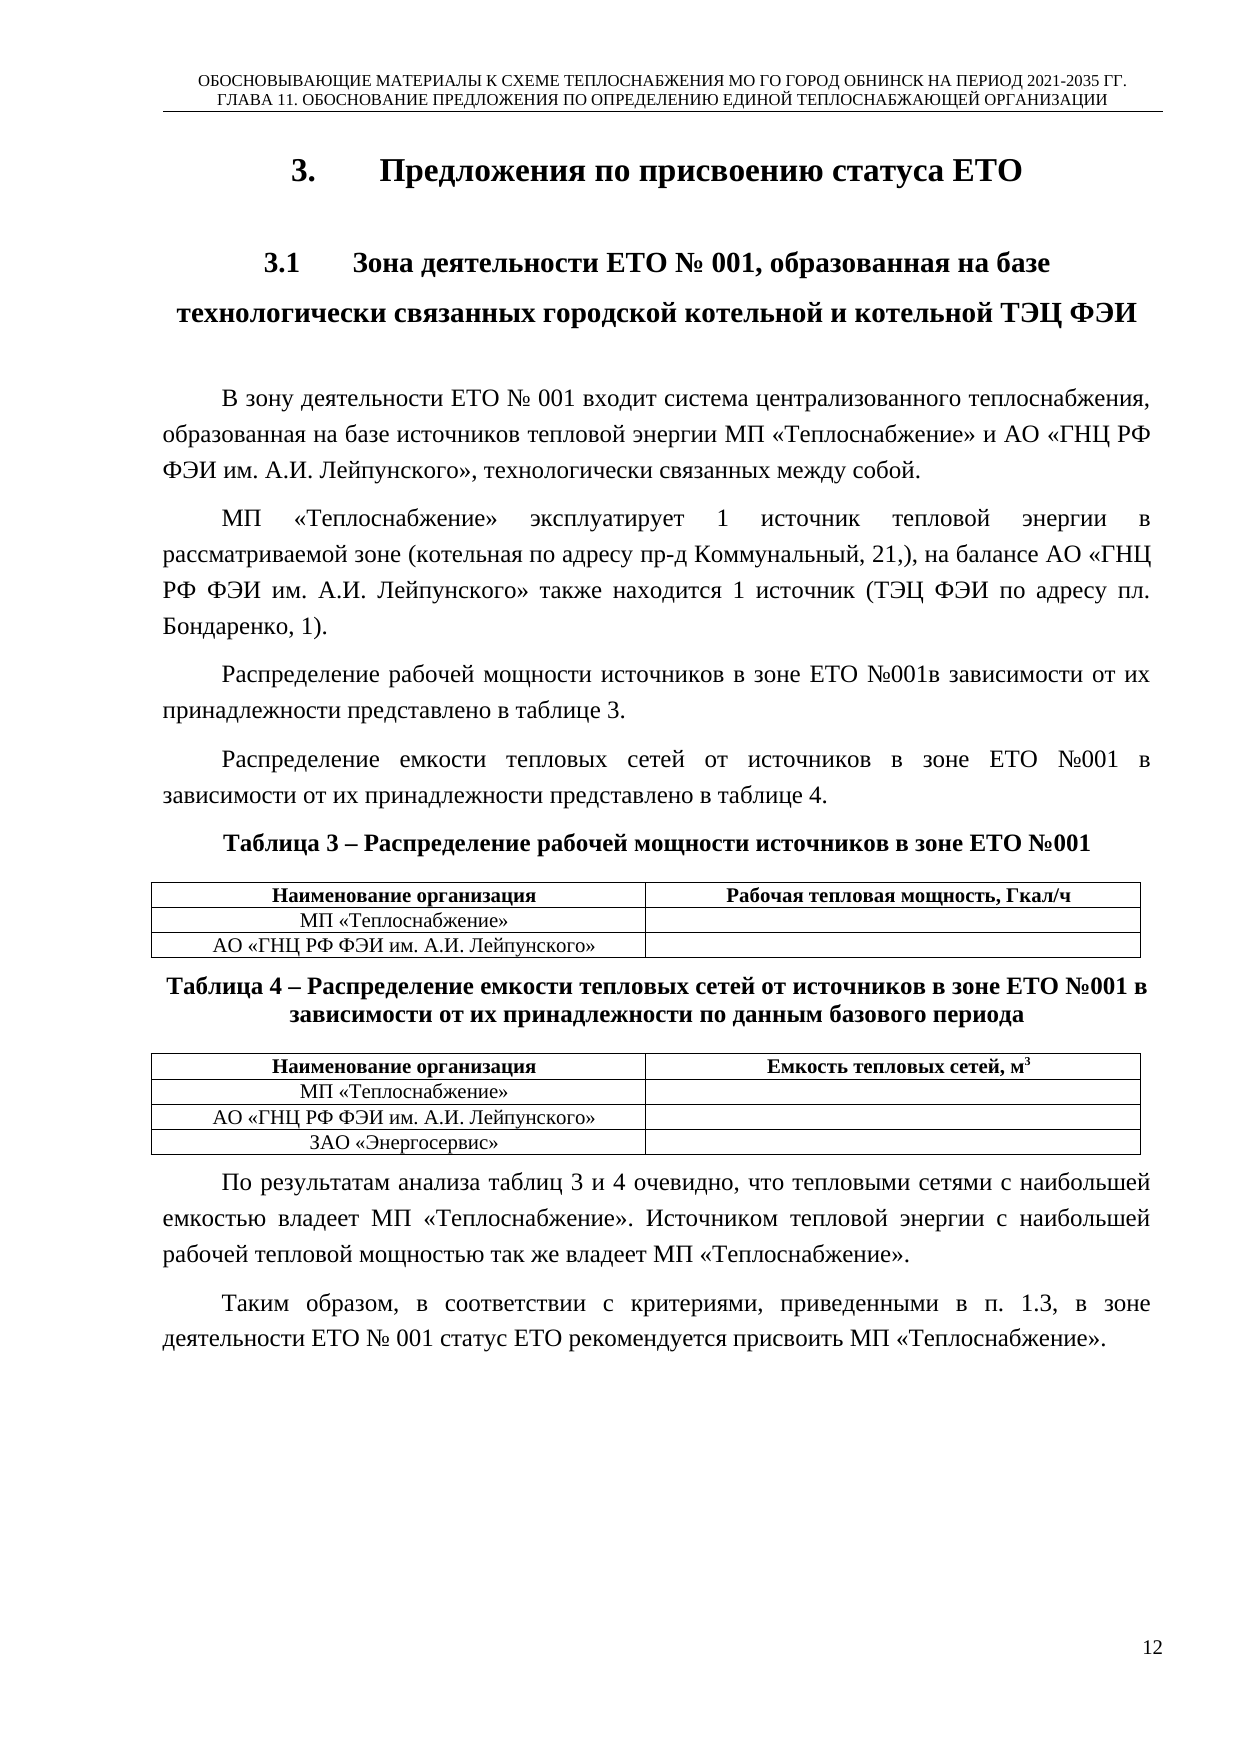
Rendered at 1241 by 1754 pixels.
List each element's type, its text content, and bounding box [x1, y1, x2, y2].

table_header Рабочая тепловая мощность, Гкал/ч [646, 883, 1140, 907]
text Таким образом, в соответствии с критериями, приведенными в п. 1.3, в зоне деятельности ЕТО № 001 статус ЕТО рекомендуется присвоить МП «Теплоснабжение». [162, 1288, 1152, 1352]
text Распределение рабочей мощности источников в зоне ЕТО №001в зависимости от их принадлежности представлено в таблице 3. [162, 659, 1152, 724]
table_header Емкость тепловых сетей, м3 [646, 1054, 1140, 1078]
table_cell ЗАО «Энергосервис» [152, 1130, 645, 1154]
text Таблица 3 – Распределение рабочей мощности источников в зоне ЕТО №001 [162, 828, 1152, 857]
text Таблица 4 – Распределение емкости тепловых сетей от источников в зоне ЕТО №001 в зависимости от их принадлежности по данным базового периода [162, 971, 1152, 1028]
table_cell АО «ГНЦ РФ ФЭИ им. А.И. Лейпунского» [152, 933, 645, 957]
table_cell [646, 1130, 1140, 1154]
subtitle Зона деятельности ЕТО № 001, образованная на базе технологически связанных городской котельной и котельной ТЭЦ ФЭИ [162, 245, 1152, 329]
table_header Наименование организация [152, 883, 645, 907]
table_cell [646, 933, 1140, 957]
table_cell МП «Теплоснабжение» [152, 1080, 645, 1103]
table_cell [646, 1080, 1140, 1103]
text Распределение емкости тепловых сетей от источников в зоне ЕТО №001 в зависимости от их принадлежности представлено в таблице 4. [162, 744, 1152, 808]
text В зону деятельности ЕТО № 001 входит система централизованного теплоснабжения, образованная на базе источников тепловой энергии МП «Теплоснабжение» и АО «ГНЦ РФ ФЭИ им. А.И. Лейпунского», технологически связанных между собой. [162, 383, 1152, 483]
text По результатам анализа таблиц 3 и 4 очевидно, что тепловыми сетями с наибольшей емкостью владеет МП «Теплоснабжение». Источником тепловой энергии с наибольшей рабочей тепловой мощностью так же владеет МП «Теплоснабжение». [162, 1167, 1152, 1268]
table_cell [646, 908, 1140, 932]
table_cell [646, 1105, 1140, 1129]
table_cell АО «ГНЦ РФ ФЭИ им. А.И. Лейпунского» [152, 1105, 645, 1129]
text Предложения по присвоению статуса ЕТО [162, 150, 1152, 188]
table_cell МП «Теплоснабжение» [152, 908, 645, 932]
table_header Наименование организация [152, 1054, 645, 1078]
text МП «Теплоснабжение» эксплуатирует 1 источник тепловой энергии в рассматриваемой зоне (котельная по адресу пр-д Коммунальный, 21,), на балансе АО «ГНЦ РФ ФЭИ им. А.И. Лейпунского» также находится 1 источник (ТЭЦ ФЭИ по адресу пл. Бондаренко, 1). [162, 503, 1152, 640]
